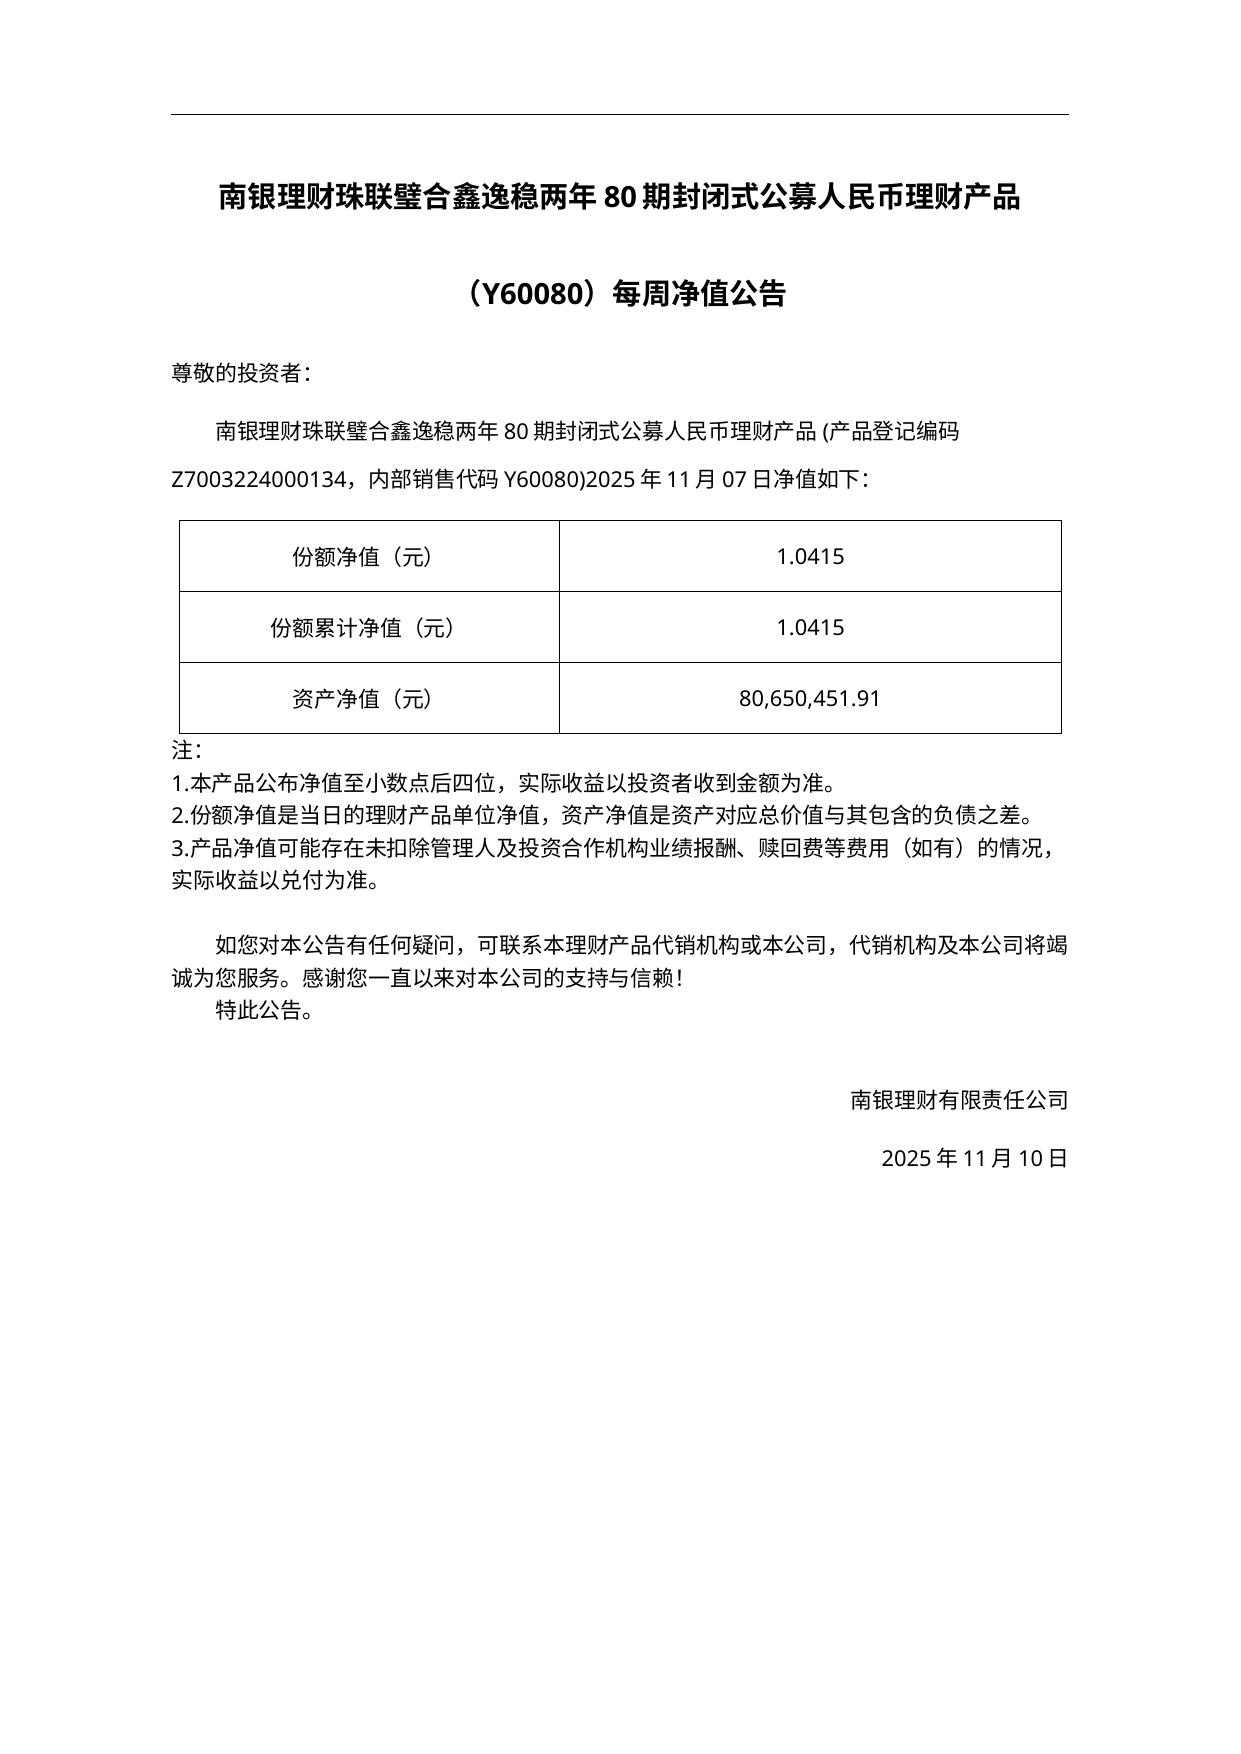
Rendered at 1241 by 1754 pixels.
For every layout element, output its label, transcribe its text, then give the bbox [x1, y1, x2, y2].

text 2025年11月10日 [171, 1140, 1069, 1173]
text 南银理财珠联璧合鑫逸稳两年80期封闭式公募人民币理财产品 (产品登记编码Z7003224000134，内部销售代码Y60080)2025年11月07日净值如下： [171, 413, 1069, 494]
table_cell 资产净值（元） [180, 663, 559, 733]
table_header 1.0415 [560, 521, 1061, 591]
table_cell 80,650,451.91 [560, 663, 1061, 733]
text 3.产品净值可能存在未扣除管理人及投资合作机构业绩报酬、赎回费等费用（如有）的情况，实际收益以兑付为准。 [171, 830, 1069, 895]
text 特此公告。 [171, 993, 1069, 1025]
text 南银理财珠联璧合鑫逸稳两年80期封闭式公募人民币理财产品（Y60080）每周净值公告 [171, 162, 1069, 324]
table_cell 1.0415 [560, 592, 1061, 662]
table_cell 份额累计净值（元） [180, 592, 559, 662]
text 南银理财有限责任公司 [171, 1082, 1069, 1115]
text 如您对本公告有任何疑问，可联系本理财产品代销机构或本公司，代销机构及本公司将竭诚为您服务。感谢您一直以来对本公司的支持与信赖！ [171, 928, 1069, 993]
text 尊敬的投资者： [171, 355, 1069, 388]
text 注： [171, 733, 1069, 765]
text 2.份额净值是当日的理财产品单位净值，资产净值是资产对应总价值与其包含的负债之差。 [171, 798, 1069, 830]
text 1.本产品公布净值至小数点后四位，实际收益以投资者收到金额为准。 [171, 765, 1069, 798]
table_header 份额净值（元） [180, 521, 559, 591]
